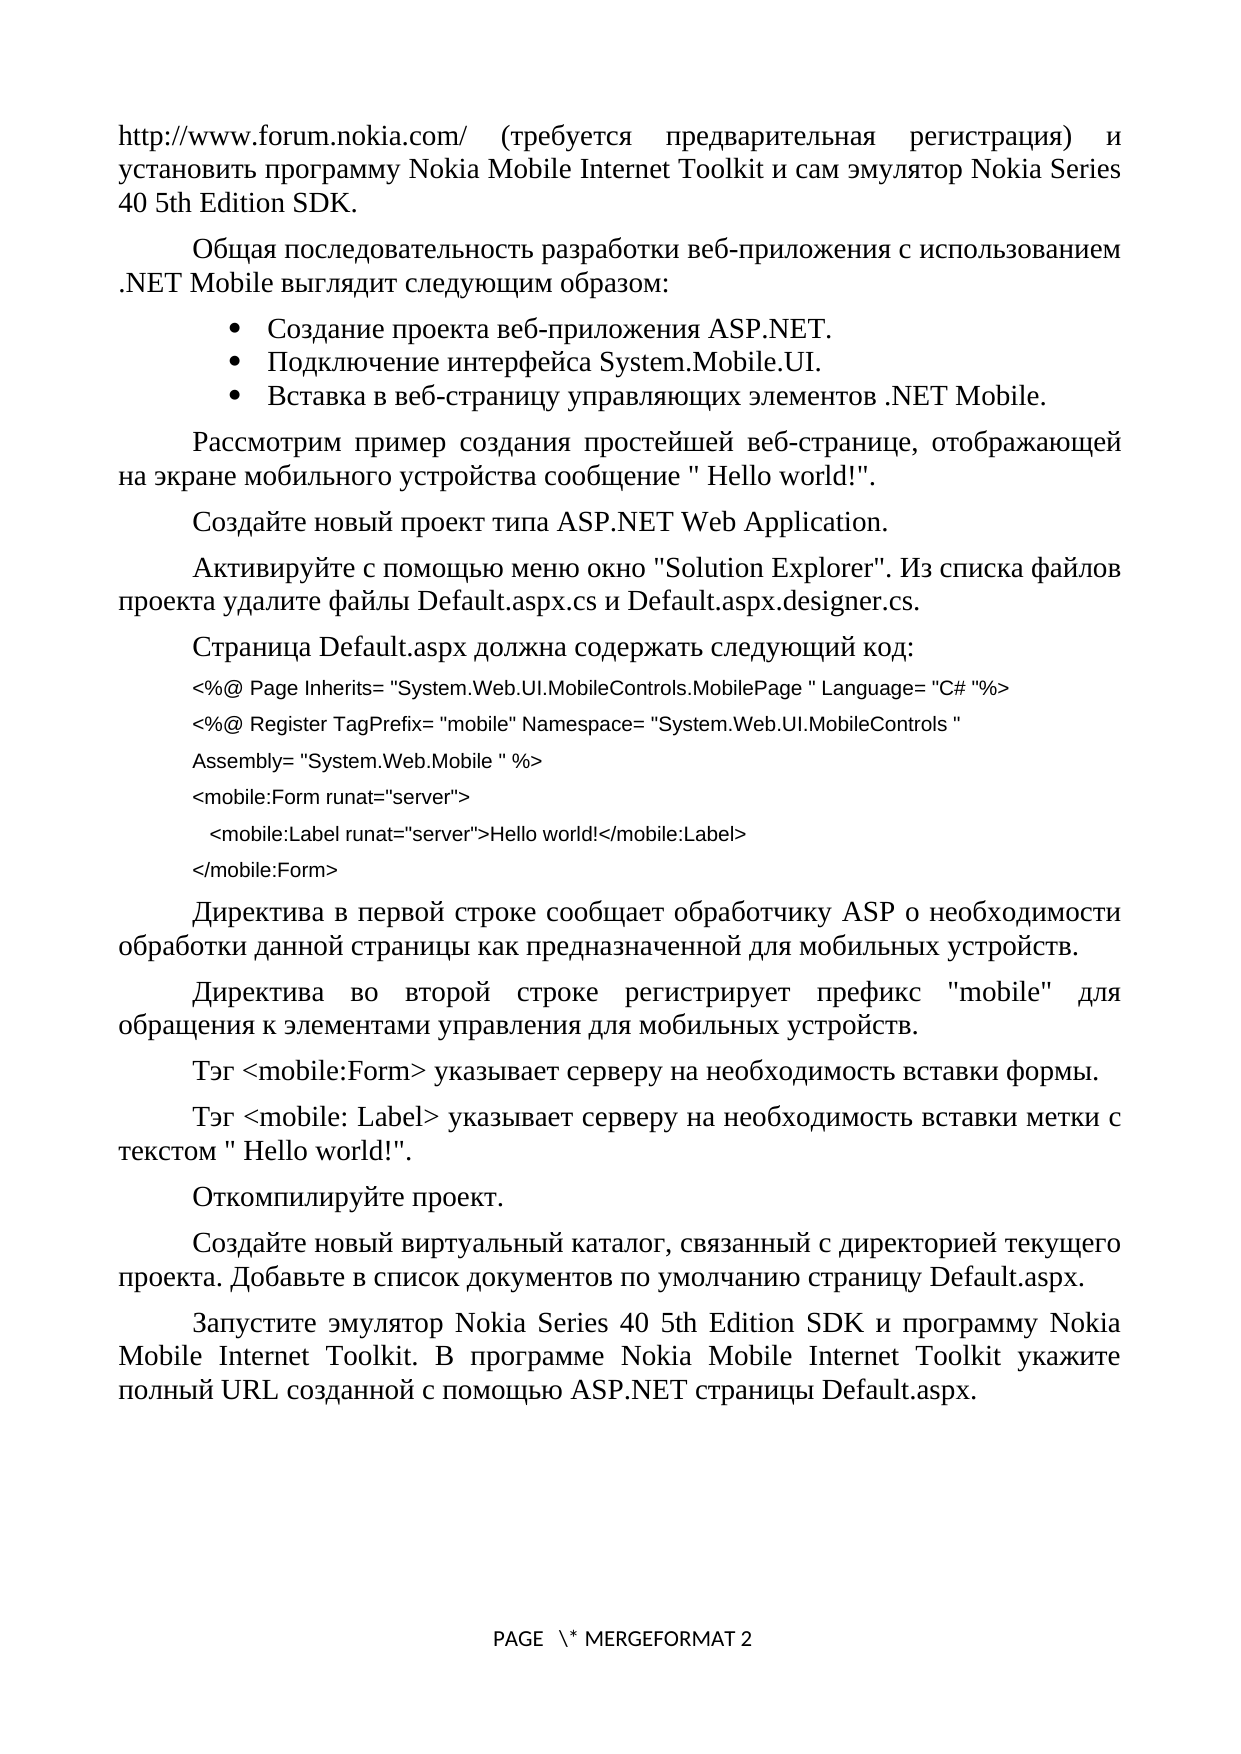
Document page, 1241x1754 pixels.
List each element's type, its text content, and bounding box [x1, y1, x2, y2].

text Директива в первой строке сообщает обработчику ASP о необходимости обработки данной страницы как предназначенной для мобильных устройств. [118, 894, 1122, 961]
list Подключение интерфейса System.Mobile.UI. [229, 344, 1122, 378]
text Тэг <mobile: Label> указывает серверу на необходимость вставки метки с текстом " Hello world!". [118, 1099, 1122, 1167]
text Откомпилируйте проект. [118, 1179, 1122, 1213]
text Тэг <mobile:Form> указывает серверу на необходимость вставки формы. [118, 1053, 1122, 1087]
text Общая последовательность разработки веб-приложения с использованием .NET Mobile выглядит следующим образом: [118, 231, 1122, 298]
text <mobile:Label runat="server">Hello world!</mobile:Label> [118, 821, 1122, 845]
text Активируйте с помощью меню окно "Solution Explorer". Из списка файлов проекта удалите файлы Default.aspx.cs и Default.aspx.designer.cs. [118, 550, 1122, 617]
list Вставка в веб-страницу управляющих элементов .NET Mobile. [229, 378, 1122, 412]
text </mobile:Form> [118, 858, 1122, 882]
text Запустите эмулятор Nokia Series 40 5th Edition SDK и программу Nokia Mobile Internet Toolkit. В программе Nokia Mobile Internet Toolkit укажите полный URL созданной с помощью ASP.NET страницы Default.aspx. [118, 1305, 1122, 1405]
text Рассмотрим пример создания простейшей веб-странице, отображающей на экране мобильного устройства сообщение " Hello world!". [118, 424, 1122, 491]
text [118, 118, 1122, 219]
text Assembly= "System.Web.Mobile " %> [118, 748, 1122, 772]
list Создание проекта веб-приложения ASP.NET. [229, 311, 1122, 344]
text <%@ Page Inherits= "System.Web.UI.MobileControls.MobilePage " Language= "C# "%> [118, 676, 1122, 699]
text Страница Default.aspx должна содержать следующий код: [118, 629, 1122, 663]
text Директива во второй строке регистрирует префикс "mobile" для обращения к элементами управления для мобильных устройств. [118, 974, 1122, 1041]
text <mobile:Form runat="server"> [118, 785, 1122, 809]
text Создайте новый проект типа ASP.NET Web Application. [118, 504, 1122, 537]
text <%@ Register TagPrefix= "mobile" Namespace= "System.Web.UI.MobileControls " [118, 712, 1122, 736]
text Создайте новый виртуальный каталог, связанный с директорией текущего проекта. Добавьте в список документов по умолчанию страницу Default.aspx. [118, 1225, 1122, 1292]
